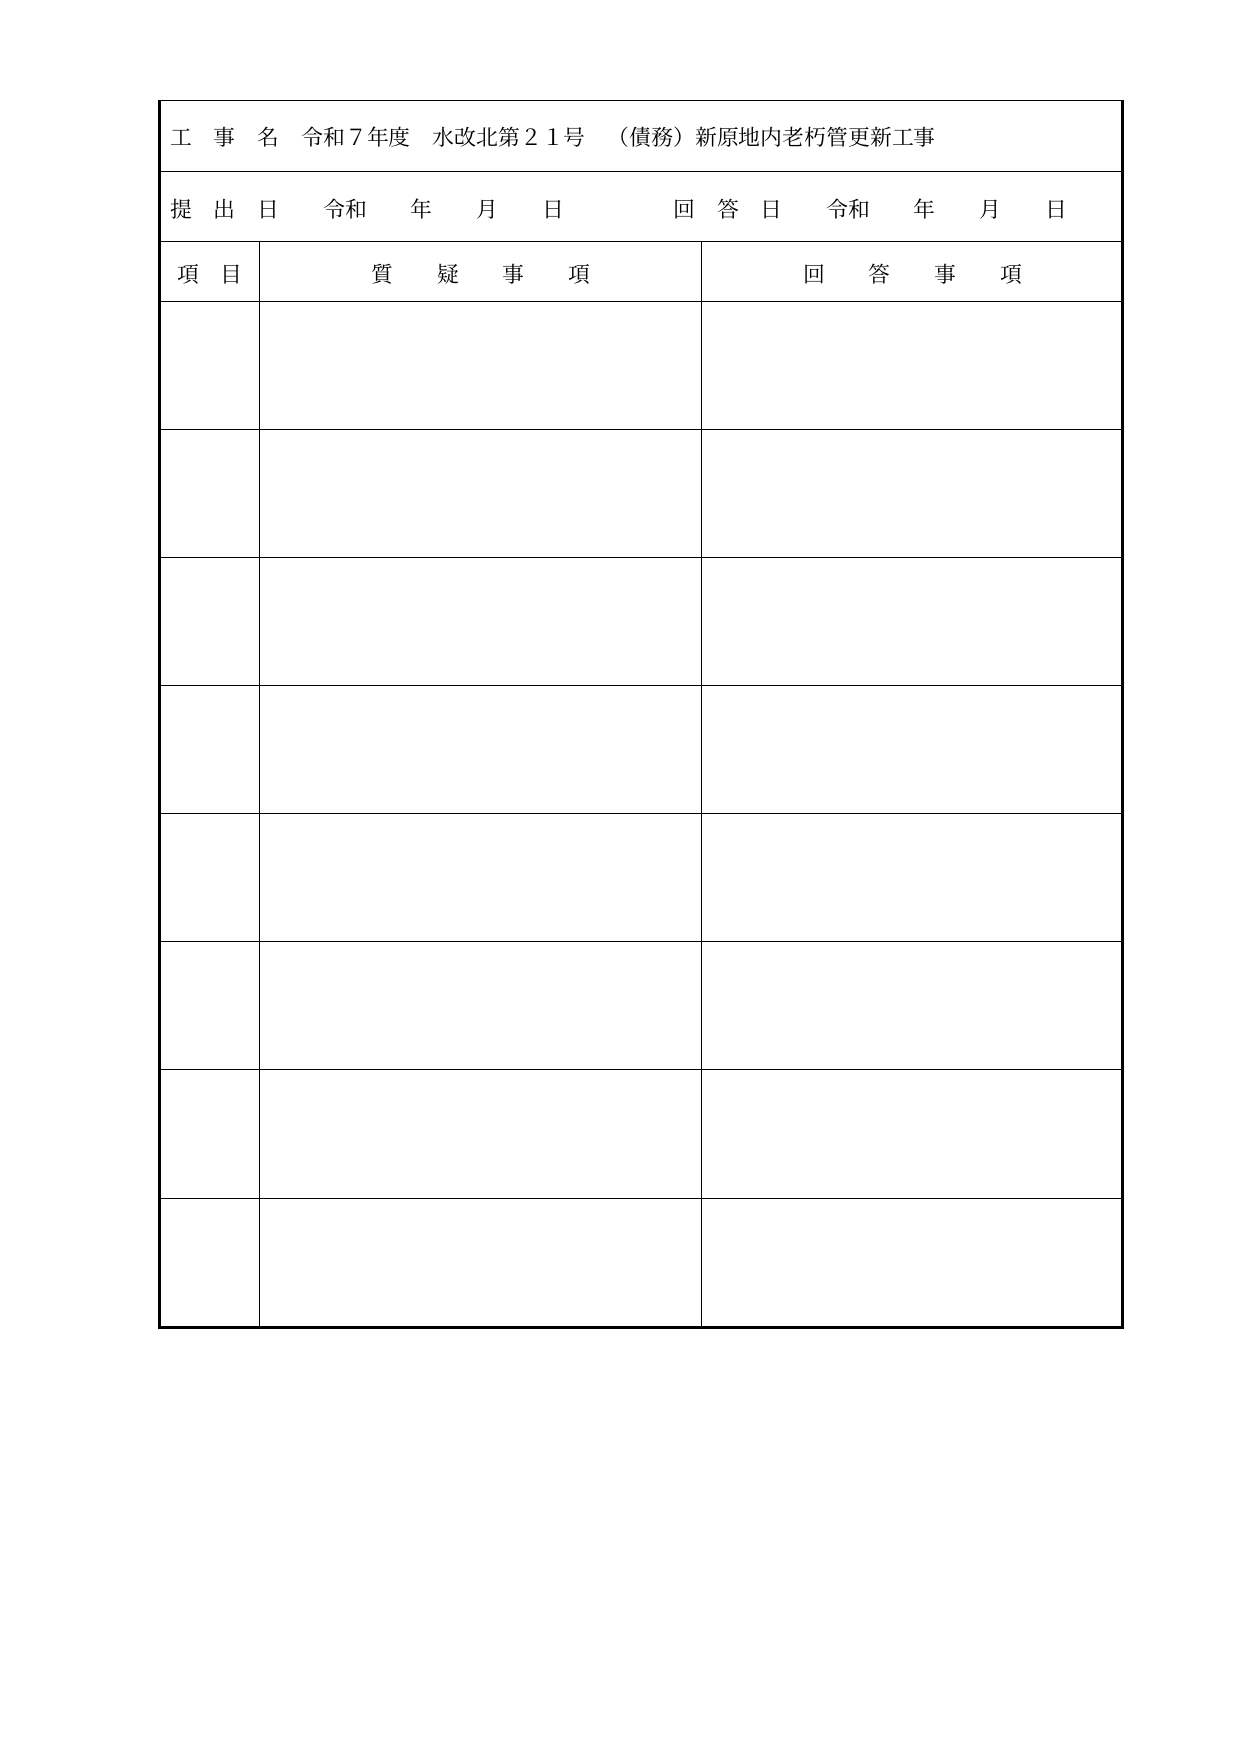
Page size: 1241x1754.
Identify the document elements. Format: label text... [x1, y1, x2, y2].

table_cell [161, 302, 259, 429]
table_cell [161, 1199, 259, 1326]
table_cell [702, 686, 1121, 813]
table_cell [702, 1070, 1121, 1197]
table_cell [161, 430, 259, 557]
table_cell [702, 1199, 1121, 1326]
table_cell [702, 302, 1121, 429]
table_cell [260, 430, 701, 557]
table_cell [702, 814, 1121, 941]
table_cell [260, 814, 701, 941]
table_cell [260, 1070, 701, 1197]
table_cell [260, 1199, 701, 1326]
table_cell [260, 558, 701, 685]
table_cell 項 目 [161, 242, 259, 301]
table_cell [161, 686, 259, 813]
table_cell [702, 558, 1121, 685]
table_cell 工 事 名 令和７年度 水改北第２１号 （債務）新原地内老朽管更新工事 [161, 101, 1121, 171]
table_cell 回 答 事 項 [702, 242, 1121, 301]
table_cell [161, 814, 259, 941]
table_cell [702, 430, 1121, 557]
table_cell [260, 942, 701, 1069]
table_cell [702, 942, 1121, 1069]
table_cell 質 疑 事 項 [260, 242, 701, 301]
table_cell [161, 942, 259, 1069]
table_cell [161, 1070, 259, 1197]
table_cell [260, 302, 701, 429]
table_cell [161, 558, 259, 685]
table_cell [260, 686, 701, 813]
table_cell 提 出 日 令和 年 月 日 回 答 日 令和 年 月 日 [161, 172, 1121, 241]
